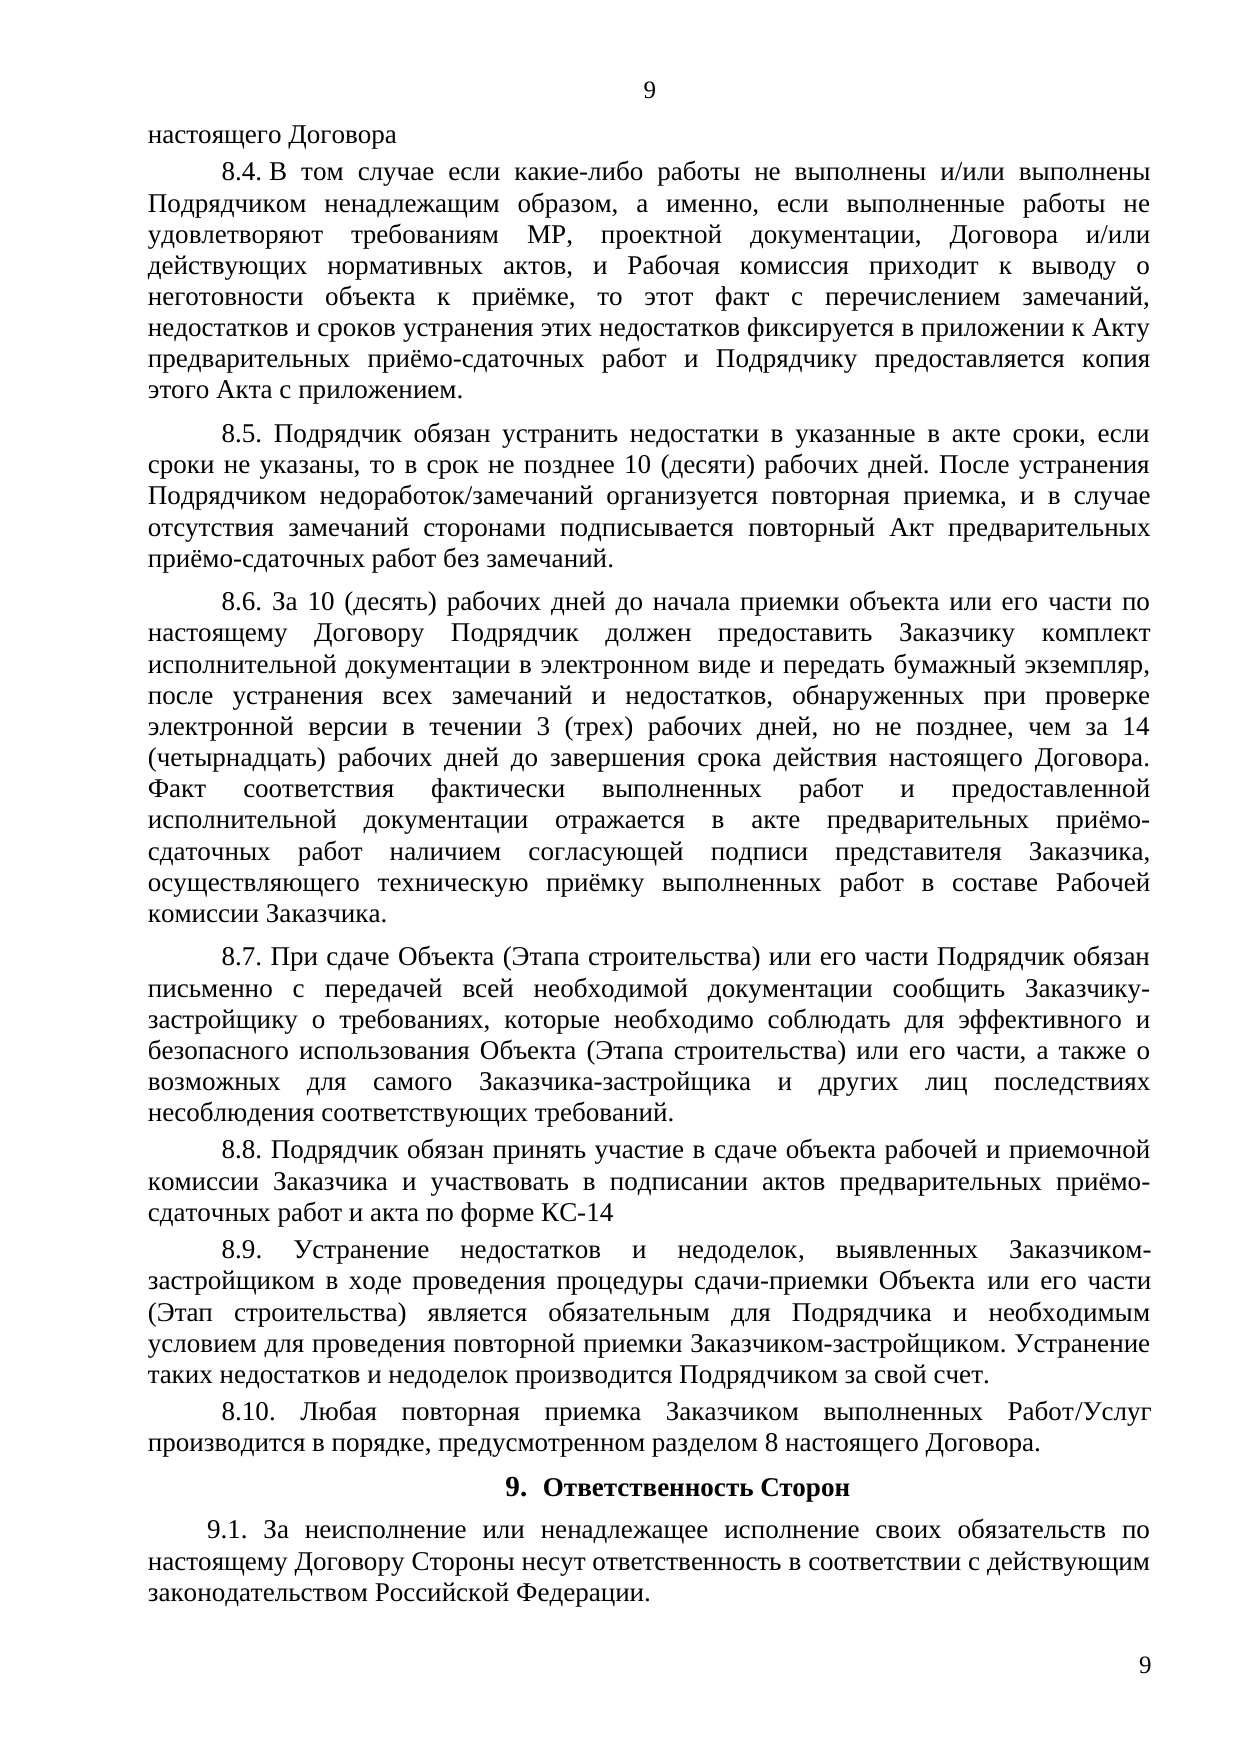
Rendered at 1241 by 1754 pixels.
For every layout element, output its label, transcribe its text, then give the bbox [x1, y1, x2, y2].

text 8.6. За 10 (десять) рабочих дней до начала приемки объекта или его части по настоящему Договору Подрядчик должен предоставить Заказчику комплект исполнительной документации в электронном виде и передать бумажный экземпляр, после устранения всех замечаний и недостатков, обнаруженных при проверке электронной версии в течении 3 (трех) рабочих дней, но не позднее, чем за 14 (четырнадцать) рабочих дней до завершения срока действия настоящего Договора. Факт соответствия фактически выполненных работ и предоставленной исполнительной документации отражается в акте предварительных приёмо-сдаточных работ наличием согласующей подписи представителя Заказчика, осуществляющего техническую приёмку выполненных работ в составе Рабочей комиссии Заказчика. [148, 585, 1152, 928]
text 8.5. Подрядчик обязан устранить недостатки в указанные в акте сроки, если сроки не указаны, то в срок не позднее 10 (десяти) рабочих дней. После устранения Подрядчиком недоработок/замечаний организуется повторная приемка, и в случае отсутствия замечаний сторонами подписывается повторный Акт предварительных приёмо-сдаточных работ без замечаний. [148, 417, 1152, 573]
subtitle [148, 118, 1152, 149]
text 8.8. Подрядчик обязан принять участие в сдаче объекта рабочей и приемочной комиссии Заказчика и участвовать в подписании актов предварительных приёмо-сдаточных работ и акта по форме КС-14 [148, 1134, 1152, 1227]
subtitle Ответственность Сторон [204, 1469, 1152, 1502]
text 8.4. В том случае если какие-либо работы не выполнены и/или выполнены Подрядчиком ненадлежащим образом, а именно, если выполненные работы не удовлетворяют требованиям МР, проектной документации, Договора и/или действующих нормативных актов, и Рабочая комиссия приходит к выводу о неготовности объекта к приёмке, то этот факт с перечислением замечаний, недостатков и сроков устранения этих недостатков фиксируется в приложении к Акту предварительных приёмо-сдаточных работ и Подрядчику предоставляется копия этого Акта с приложением. [148, 156, 1152, 405]
text 9.1. За неисполнение или ненадлежащее исполнение своих обязательств по настоящему Договору Стороны несут ответственность в соответствии с действующим законодательством Российской Федерации. [148, 1514, 1152, 1607]
text 8.10. Любая повторная приемка Заказчиком выполненных Работ/Услуг производится в порядке, предусмотренном разделом 8 настоящего Договора. [148, 1395, 1152, 1458]
text 8.7. При сдаче Объекта (Этапа строительства) или его части Подрядчик обязан письменно с передачей всей необходимой документации сообщить Заказчику-застройщику о требованиях, которые необходимо соблюдать для эффективного и безопасного использования Объекта (Этапа строительства) или его части, а также о возможных для самого Заказчика-застройщика и других лиц последствиях несоблюдения соответствующих требований. [148, 941, 1152, 1127]
text 8.9. Устранение недостатков и недоделок, выявленных Заказчиком-застройщиком в ходе проведения процедуры сдачи-приемки Объекта или его части (Этап строительства) является обязательным для Подрядчика и необходимым условием для проведения повторной приемки Заказчиком-застройщиком. Устранение таких недостатков и недоделок производится Подрядчиком за свой счет. [148, 1233, 1152, 1389]
